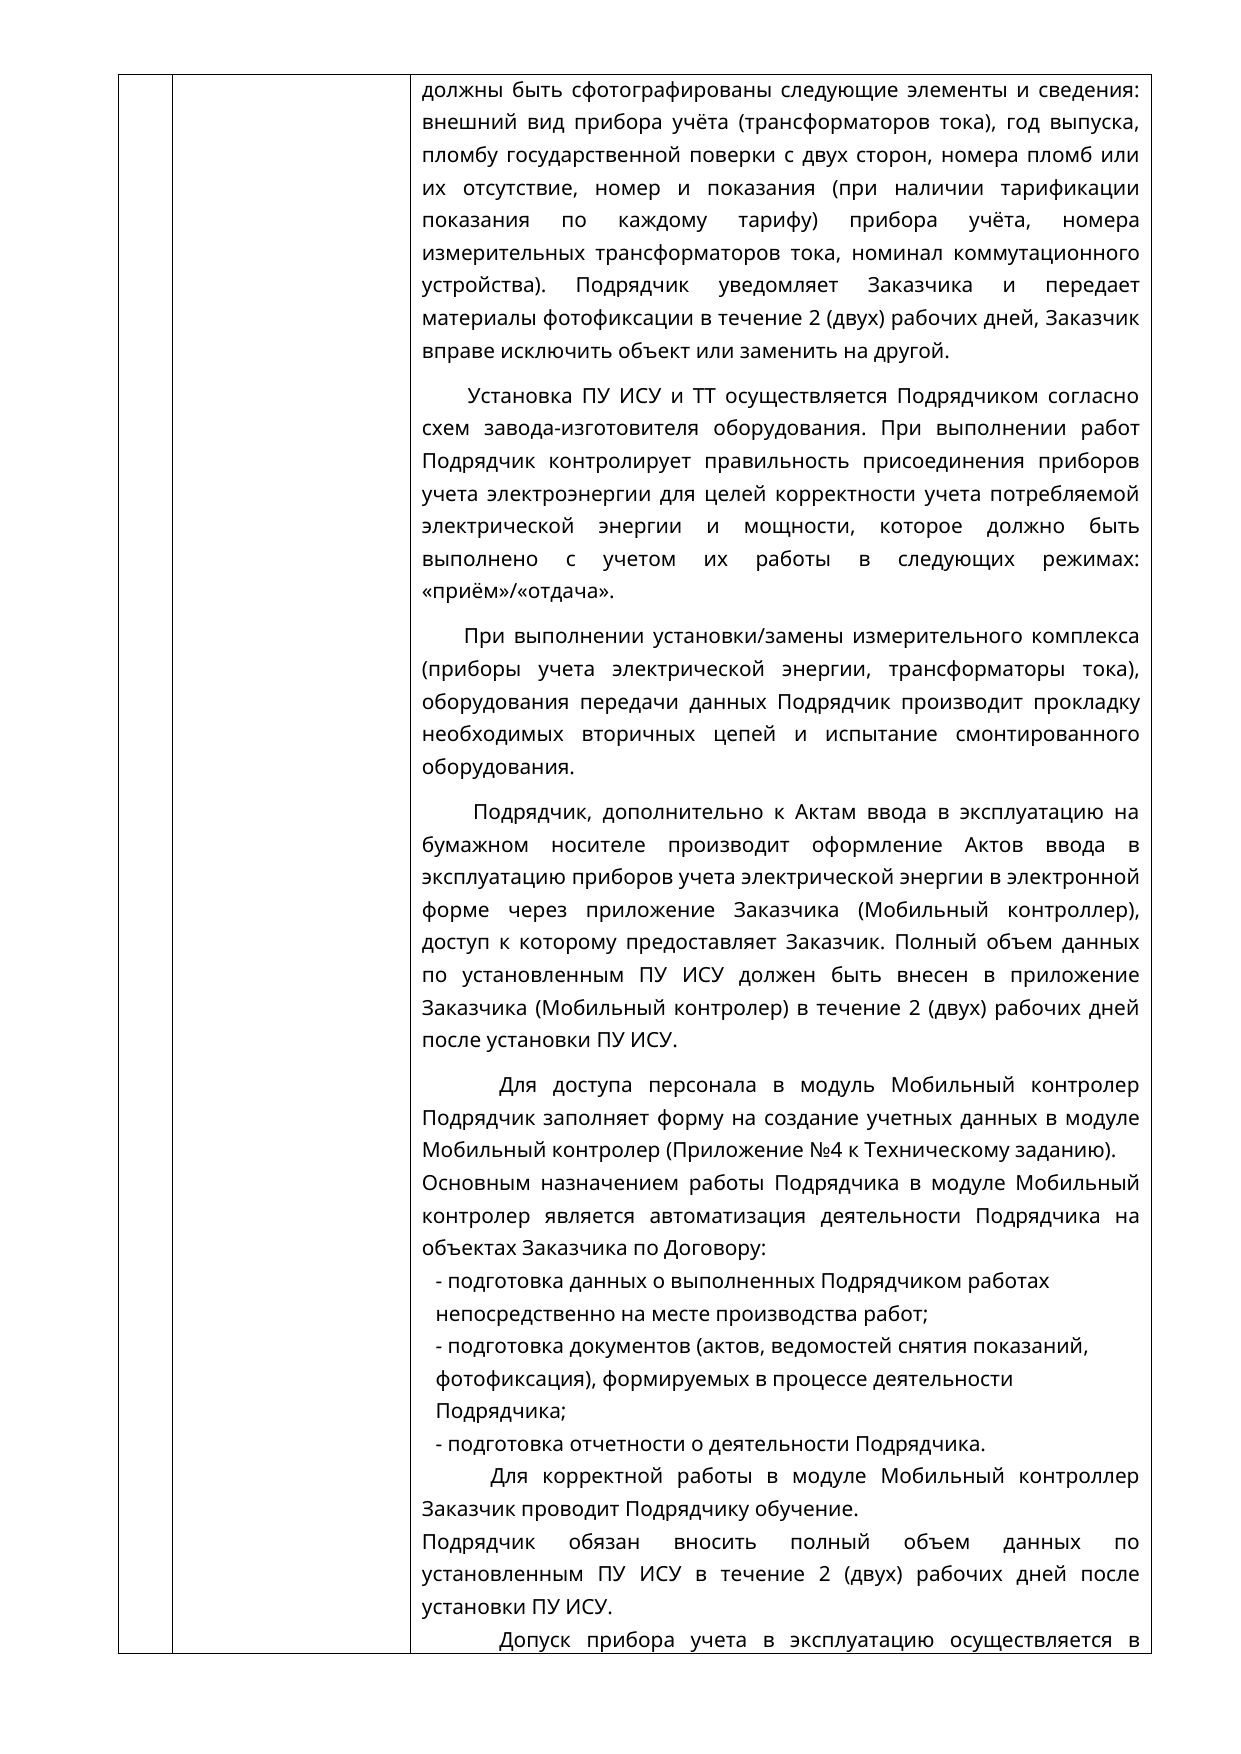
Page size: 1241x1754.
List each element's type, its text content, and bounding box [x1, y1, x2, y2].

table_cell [173, 75, 410, 1653]
table_cell 5 [119, 75, 172, 1653]
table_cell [411, 75, 1151, 1653]
